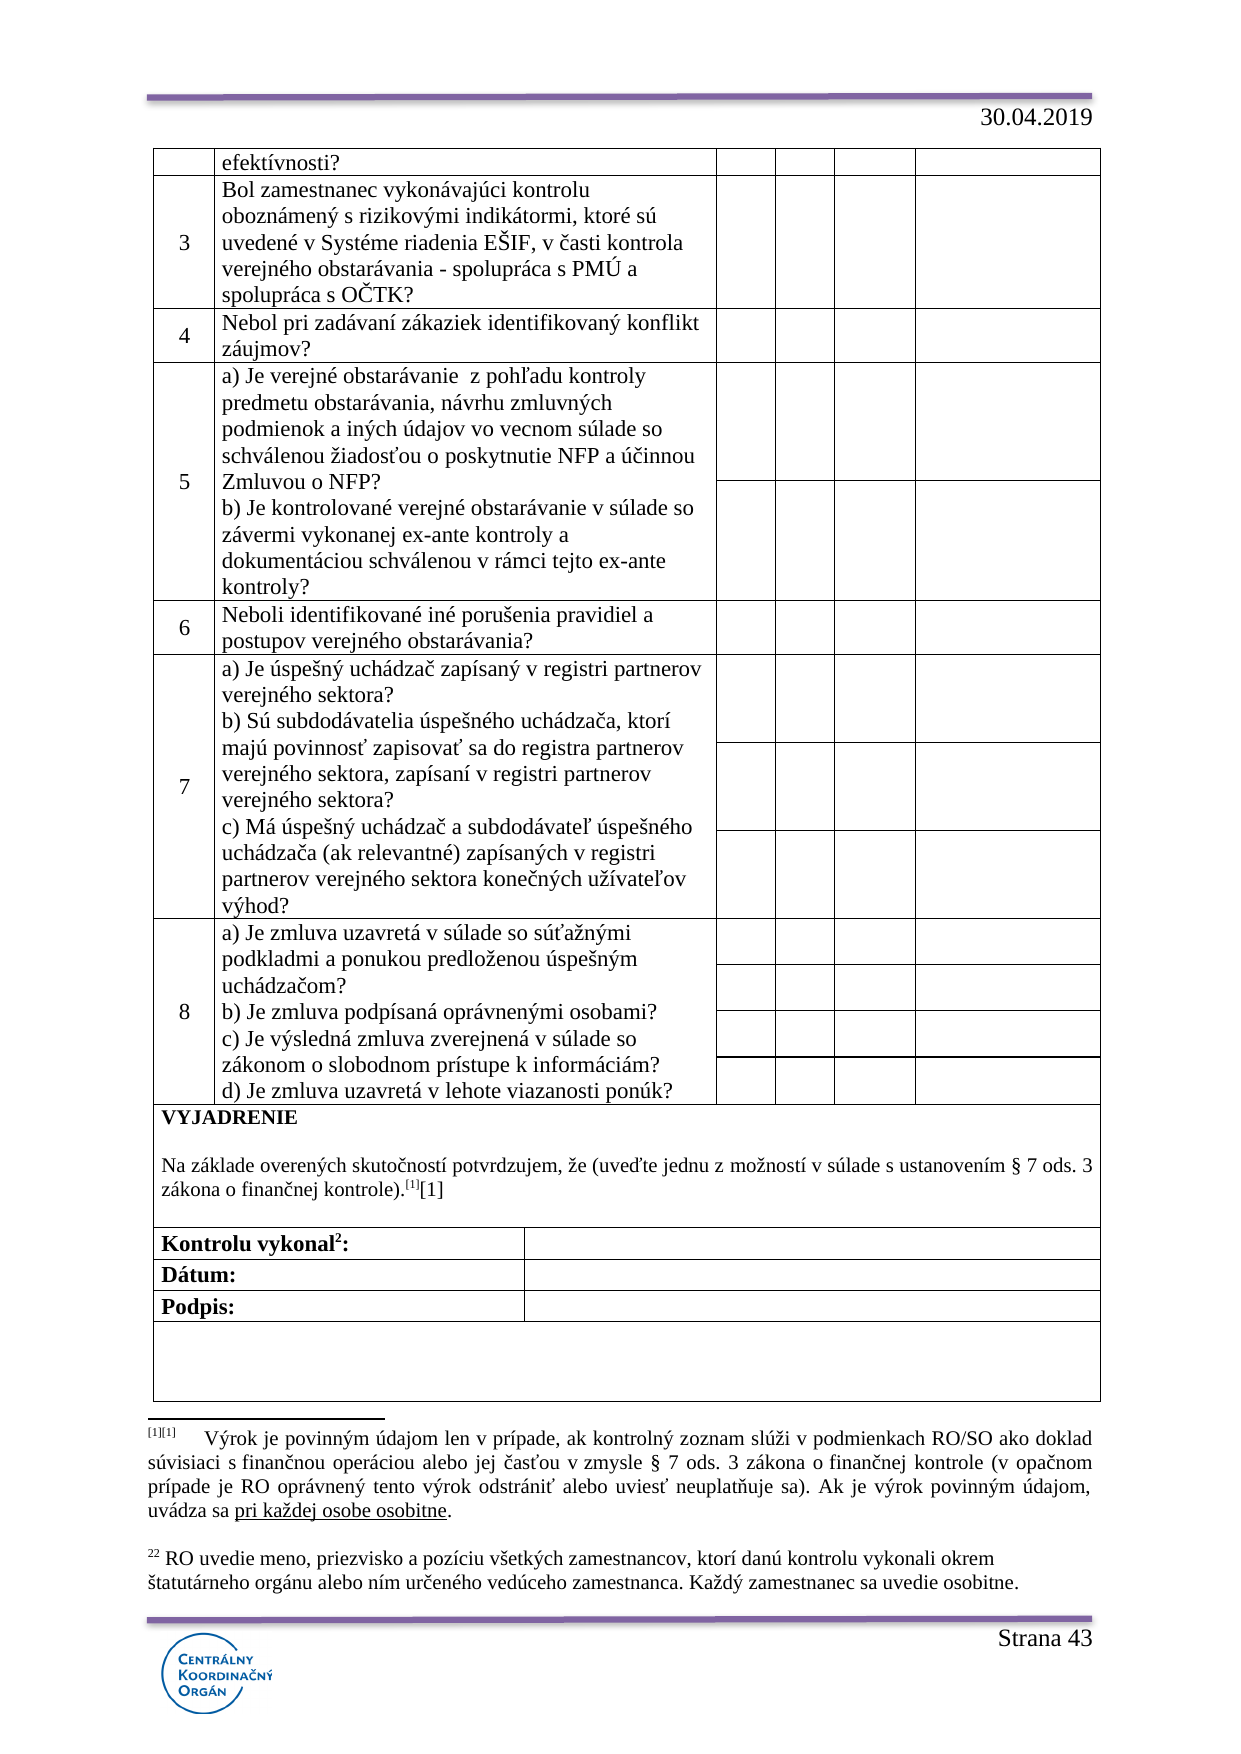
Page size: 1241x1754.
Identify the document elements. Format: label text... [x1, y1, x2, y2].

table_cell [916, 1058, 1100, 1104]
picture [159, 1631, 272, 1713]
table_cell [717, 1058, 775, 1104]
table_cell [776, 309, 834, 362]
table_cell Dátum: [154, 1260, 524, 1290]
table_cell 6 [154, 601, 214, 653]
table_cell [717, 149, 775, 175]
table_cell Neboli identifikované iné porušenia pravidiel a postupov verejného obstarávania? [215, 601, 716, 653]
table_cell [916, 1011, 1100, 1056]
table_cell [835, 1011, 915, 1056]
table_cell [717, 309, 775, 362]
table_cell [835, 363, 915, 480]
table_cell [835, 831, 915, 918]
table_cell [717, 176, 775, 308]
table_cell [717, 919, 775, 964]
table_cell [835, 1058, 915, 1104]
table_cell 7 [154, 655, 214, 918]
table_cell [525, 1228, 1100, 1258]
table_cell Bol zamestnanec vykonávajúci kontrolu oboznámený s rizikovými indikátormi, ktoré sú uvedené v Systéme riadenia EŠIF, v časti kontrola verejného obstarávania - spolupráca s PMÚ a spolupráca s OČTK? [215, 176, 716, 308]
table_cell [835, 309, 915, 362]
table_cell [916, 743, 1100, 829]
table_cell [835, 965, 915, 1010]
table_cell 8 [154, 919, 214, 1104]
table_cell Kontrolu vykonal2: [154, 1228, 524, 1258]
table_cell VYJADRENIE Na základe overených skutočností potvrdzujem, že (uveďte jednu z možností v súlade s ustanovením § 7 ods. 3 zákona o finančnej kontrole).[1] [154, 1105, 1100, 1227]
table_cell [916, 919, 1100, 964]
table_cell [717, 655, 775, 742]
table_cell Podpis: [154, 1291, 524, 1321]
table_cell [717, 743, 775, 829]
table_cell [717, 1011, 775, 1056]
table_cell [916, 176, 1100, 308]
table_cell 2 [154, 149, 214, 175]
table_cell 4 [154, 309, 214, 362]
table_cell [835, 481, 915, 600]
table_cell [776, 149, 834, 175]
table_cell [835, 176, 915, 308]
table_cell 5 [154, 363, 214, 600]
table_cell [717, 363, 775, 480]
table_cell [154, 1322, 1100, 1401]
table_cell [776, 481, 834, 600]
table_cell 3 [154, 176, 214, 308]
table_cell [776, 1011, 834, 1056]
table_cell [776, 655, 834, 742]
table_cell [776, 1058, 834, 1104]
table_cell Nebol pri zadávaní zákaziek identifikovaný konflikt záujmov? [215, 309, 716, 362]
table_cell [717, 481, 775, 600]
table_cell [776, 919, 834, 964]
table_cell [916, 363, 1100, 480]
table_cell [916, 965, 1100, 1010]
table_cell [776, 363, 834, 480]
table_cell [835, 149, 915, 175]
table_cell [776, 601, 834, 653]
table_cell a) Je verejné obstarávanie z pohľadu kontroly predmetu obstarávania, návrhu zmluvných podmienok a iných údajov vo vecnom súlade so schválenou žiadosťou o poskytnutie NFP a účinnou Zmluvou o NFP? b) Je kontrolované verejné obstarávanie v súlade so závermi vykonanej ex-ante kontroly a dokumentáciou schválenou v rámci tejto ex-ante kontroly? [215, 363, 716, 600]
table_cell [916, 149, 1100, 175]
table_cell [835, 743, 915, 829]
table_cell [525, 1260, 1100, 1290]
table_cell [776, 743, 834, 829]
table_cell [776, 965, 834, 1010]
table_cell [916, 309, 1100, 362]
table_cell [776, 176, 834, 308]
table_cell [916, 601, 1100, 653]
table_cell [916, 655, 1100, 742]
table_cell a) Je zmluva uzavretá v súlade so súťažnými podkladmi a ponukou predloženou úspešným uchádzačom? b) Je zmluva podpísaná oprávnenými osobami? c) Je výsledná zmluva zverejnená v súlade so zákonom o slobodnom prístupe k informáciám? d) Je zmluva uzavretá v lehote viazanosti ponúk? [215, 919, 716, 1104]
table_cell [835, 919, 915, 964]
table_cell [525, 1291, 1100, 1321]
table_cell [835, 601, 915, 653]
table_cell [717, 965, 775, 1010]
table_cell [835, 655, 915, 742]
table_cell [717, 831, 775, 918]
table_cell [916, 481, 1100, 600]
table_cell a) Je úspešný uchádzač zapísaný v registri partnerov verejného sektora? b) Sú subdodávatelia úspešného uchádzača, ktorí majú povinnosť zapisovať sa do registra partnerov verejného sektora, zapísaní v registri partnerov verejného sektora? c) Má úspešný uchádzač a subdodávateľ úspešného uchádzača (ak relevantné) zapísaných v registri partnerov verejného sektora konečných užívateľov výhod? [215, 655, 716, 918]
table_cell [215, 149, 716, 175]
table_cell [916, 831, 1100, 918]
table_cell [776, 831, 834, 918]
table_cell [717, 601, 775, 653]
